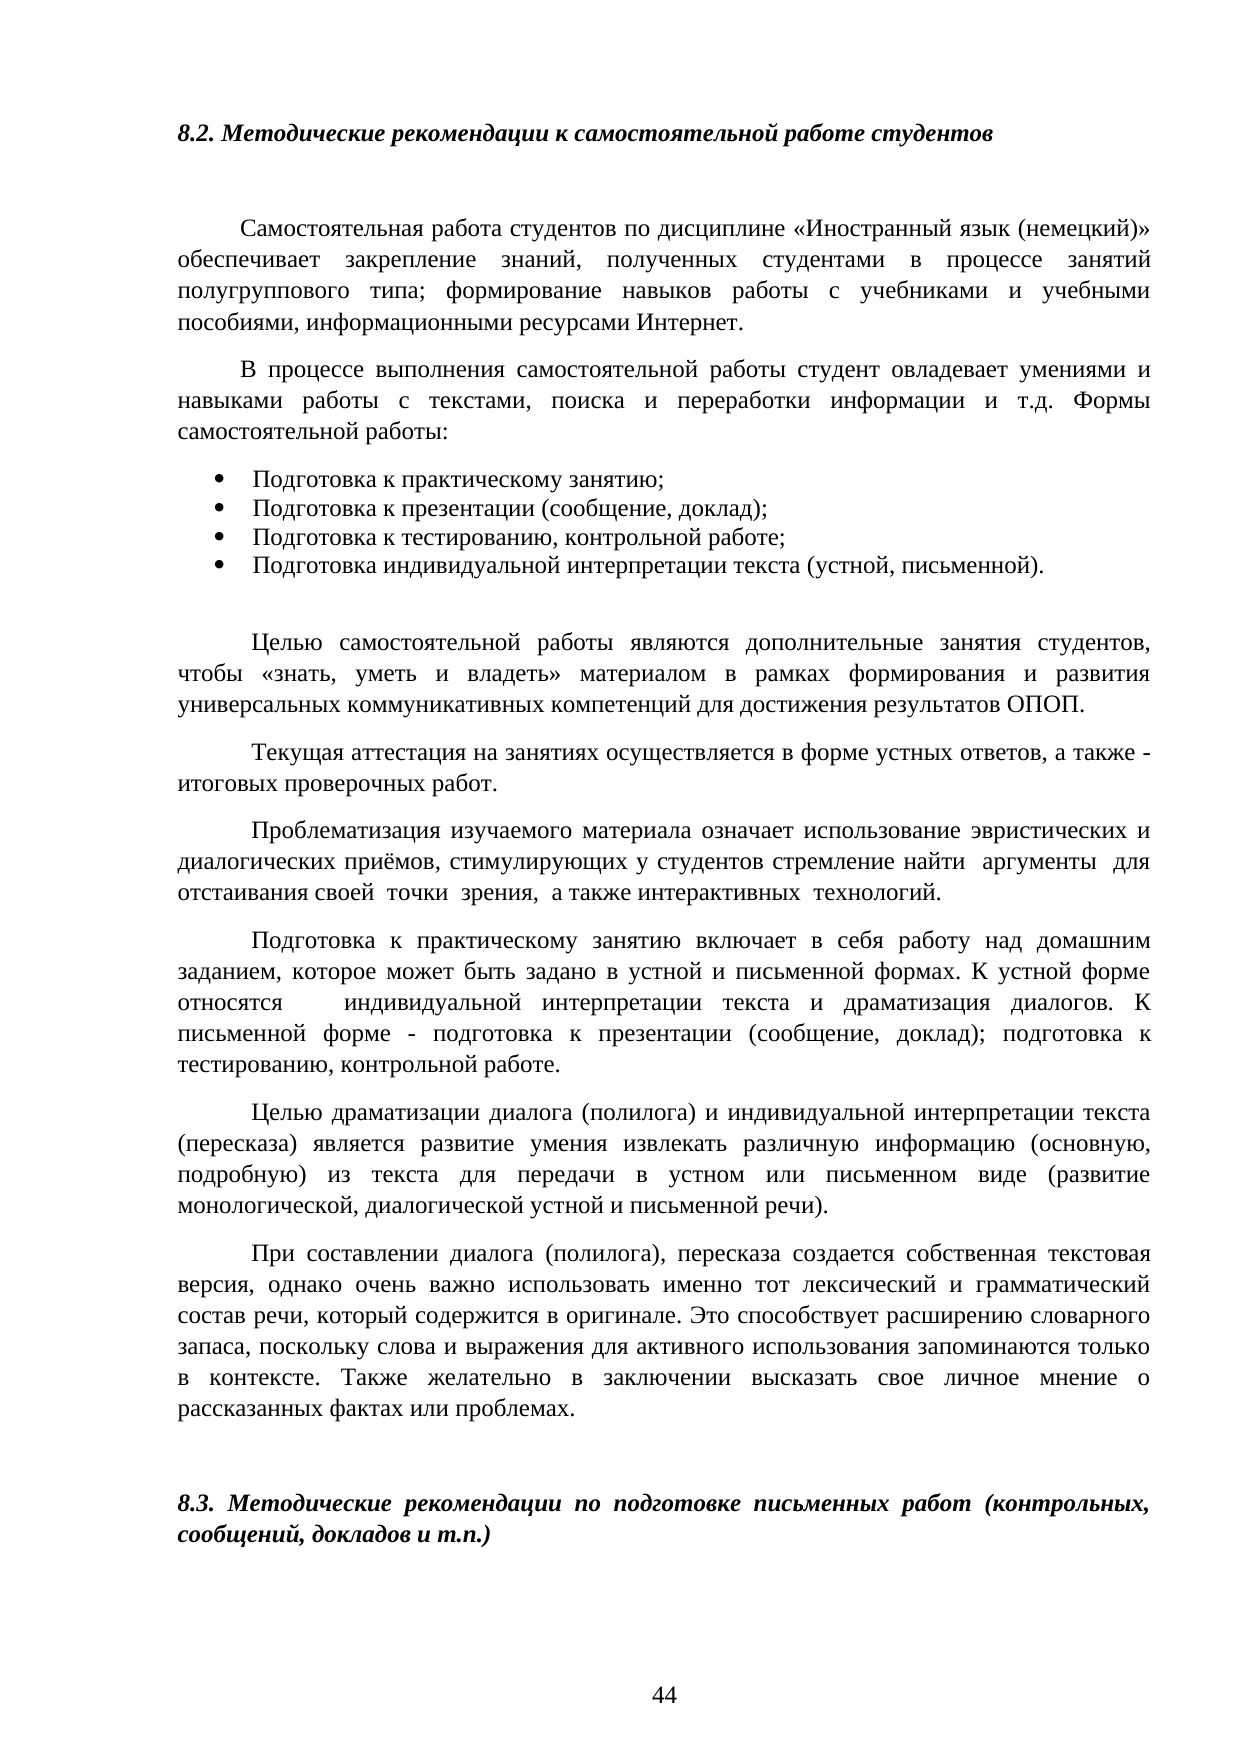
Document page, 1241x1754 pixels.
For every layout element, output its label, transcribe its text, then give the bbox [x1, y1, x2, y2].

text Целью самостоятельной работы являются дополнительные занятия студентов, чтобы «знать, уметь и владеть» материалом в рамках формирования и развития универсальных коммуникативных компетенций для достижения результатов ОПОП. [177, 627, 1152, 718]
list Подготовка к тестированию, контрольной работе; [215, 522, 1152, 550]
text Текущая аттестация на занятиях осуществляется в форме устных ответов, а также - итоговых проверочных работ. [177, 737, 1152, 796]
text Самостоятельная работа студентов по дисциплине «Иностранный язык (немецкий)» обеспечивает закрепление знаний, полученных студентами в процессе занятий полугруппового типа; формирование навыков работы с учебниками и учебными пособиями, информационными ресурсами Интернет. [177, 213, 1152, 335]
text В процессе выполнения самостоятельной работы студент овладевает умениями и навыками работы с текстами, поиска и переработки информации и т.д. Формы самостоятельной работы: [177, 354, 1152, 445]
list Подготовка к презентации (сообщение, доклад); [215, 493, 1152, 522]
list Подготовка к практическому занятию; [215, 464, 1152, 493]
text Целью драматизации диалога (полилога) и индивидуальной интерпретации текста (пересказа) является развитие умения извлекать различную информацию (основную, подробную) из текста для передачи в устном или письменном виде (развитие монологической, диалогической устной и письменной речи). [177, 1097, 1152, 1219]
text При составлении диалога (полилога), пересказа создается собственная текстовая версия, однако очень важно использовать именно тот лексический и грамматический состав речи, который содержится в оригинале. Это способствует расширению словарного запаса, поскольку слова и выражения для активного использования запоминаются только в контексте. Также желательно в заключении высказать свое личное мнение о рассказанных фактах или проблемах. [177, 1238, 1152, 1422]
text Проблематизация изучаемого материала означает использование эвристических и диалогических приёмов, стимулирующих у студентов стремление найти аргументы для отстаивания своей точки зрения, а также интерактивных технологий. [177, 815, 1152, 906]
text 8.3. Методические рекомендации по подготовке письменных работ (контрольных, сообщений, докладов и т.п.) [177, 1488, 1152, 1548]
text 8.2. Методические рекомендации к самостоятельной работе студентов [177, 118, 1152, 147]
text Подготовка к практическому занятию включает в себя работу над домашним заданием, которое может быть задано в устной и письменной формах. К устной форме относятся индивидуальной интерпретации текста и драматизация диалогов. К письменной форме - подготовка к презентации (сообщение, доклад); подготовка к тестированию, контрольной работе. [177, 925, 1152, 1078]
list Подготовка индивидуальной интерпретации текста (устной, письменной). [215, 550, 1152, 579]
